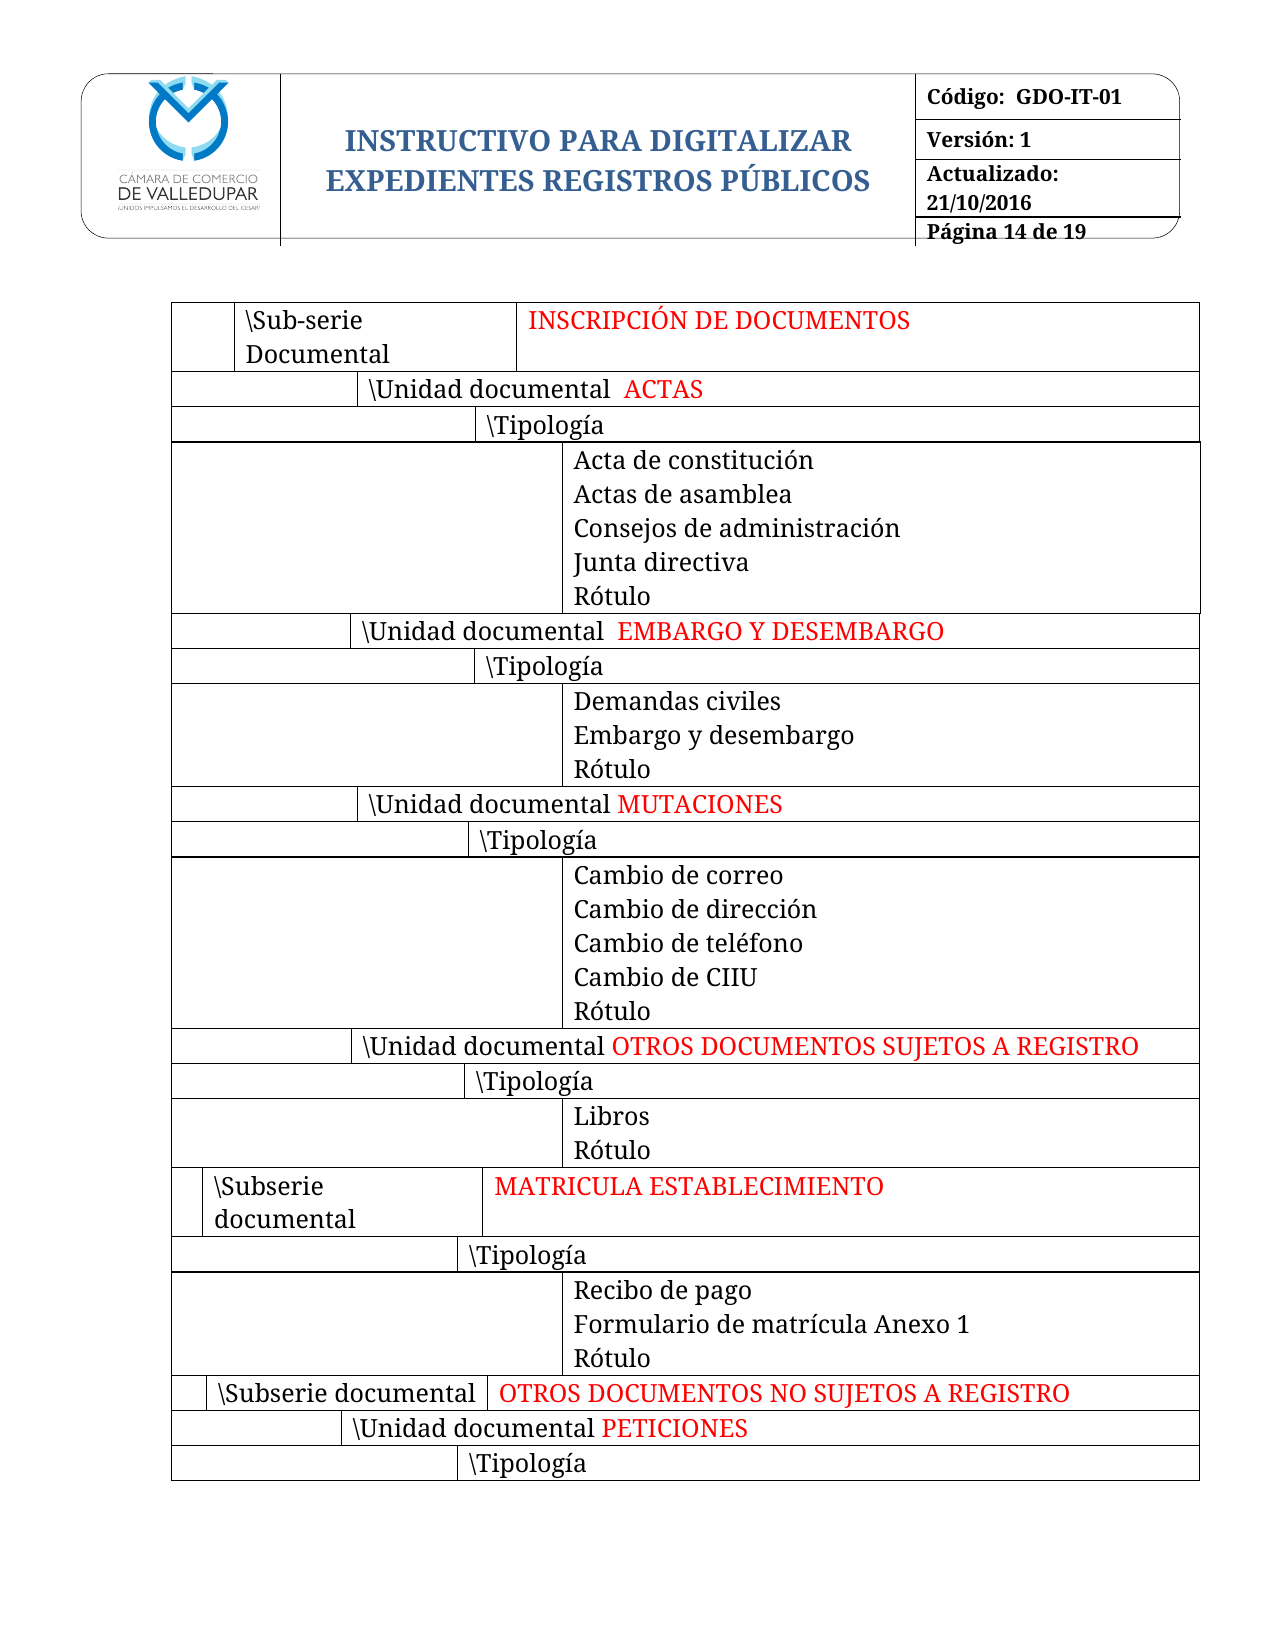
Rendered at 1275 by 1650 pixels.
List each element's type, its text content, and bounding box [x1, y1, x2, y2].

table_cell OTROS DOCUMENTOS NO SUJETOS A REGISTRO [488, 1376, 1199, 1410]
table_cell \Unidad documental EMBARGO Y DESEMBARGO [351, 614, 1199, 648]
table_cell \Subserie documental [203, 1168, 482, 1236]
table_cell [172, 1376, 206, 1410]
table_cell [172, 303, 234, 371]
table_cell \Unidad documental PETICIONES [342, 1411, 1199, 1445]
table_cell MATRICULA ESTABLECIMIENTO [483, 1168, 1199, 1236]
table_cell \Tipología [458, 1446, 1199, 1480]
table_cell [172, 1029, 351, 1063]
table_cell [172, 443, 562, 613]
table_cell Cambio de correo Cambio de dirección Cambio de teléfono Cambio de CIIU Rótulo [563, 858, 1199, 1028]
table_cell \Sub-serie Documental [235, 303, 516, 371]
table_cell [172, 1168, 202, 1236]
table_cell [172, 614, 350, 648]
table_cell [172, 684, 562, 786]
table_cell [172, 1273, 562, 1374]
table_cell [172, 1237, 457, 1271]
table_cell [172, 407, 475, 441]
table_cell \Subserie documental [207, 1376, 487, 1410]
table_cell Acta de constitución Actas de asamblea Consejos de administración Junta directiva Rótulo [563, 443, 1200, 613]
table_cell \Unidad documental OTROS DOCUMENTOS SUJETOS A REGISTRO [352, 1029, 1199, 1063]
table_cell [172, 1064, 464, 1098]
table_cell \Unidad documental ACTAS [358, 372, 1199, 406]
table_cell [172, 858, 562, 1028]
table_cell [172, 787, 357, 821]
table_cell [172, 1411, 341, 1445]
table_cell \Tipología [475, 649, 1199, 683]
table_cell \Tipología [476, 407, 1199, 441]
picture [117, 76, 260, 210]
table_cell [172, 1446, 457, 1480]
table_cell \Tipología [465, 1064, 1199, 1098]
table_cell [172, 372, 357, 406]
table_cell \Tipología [458, 1237, 1199, 1271]
table_cell [172, 649, 474, 683]
table_cell \Unidad documental MUTACIONES [358, 787, 1199, 821]
table_cell Demandas civiles Embargo y desembargo Rótulo [563, 684, 1199, 786]
table_cell INSCRIPCIÓN DE DOCUMENTOS [517, 303, 1199, 371]
table_cell [172, 822, 468, 856]
table_cell \Tipología [469, 822, 1199, 856]
table_cell Recibo de pago Formulario de matrícula Anexo 1 Rótulo [563, 1273, 1199, 1374]
table_cell [172, 1099, 562, 1167]
table_cell Libros Rótulo [563, 1099, 1199, 1167]
